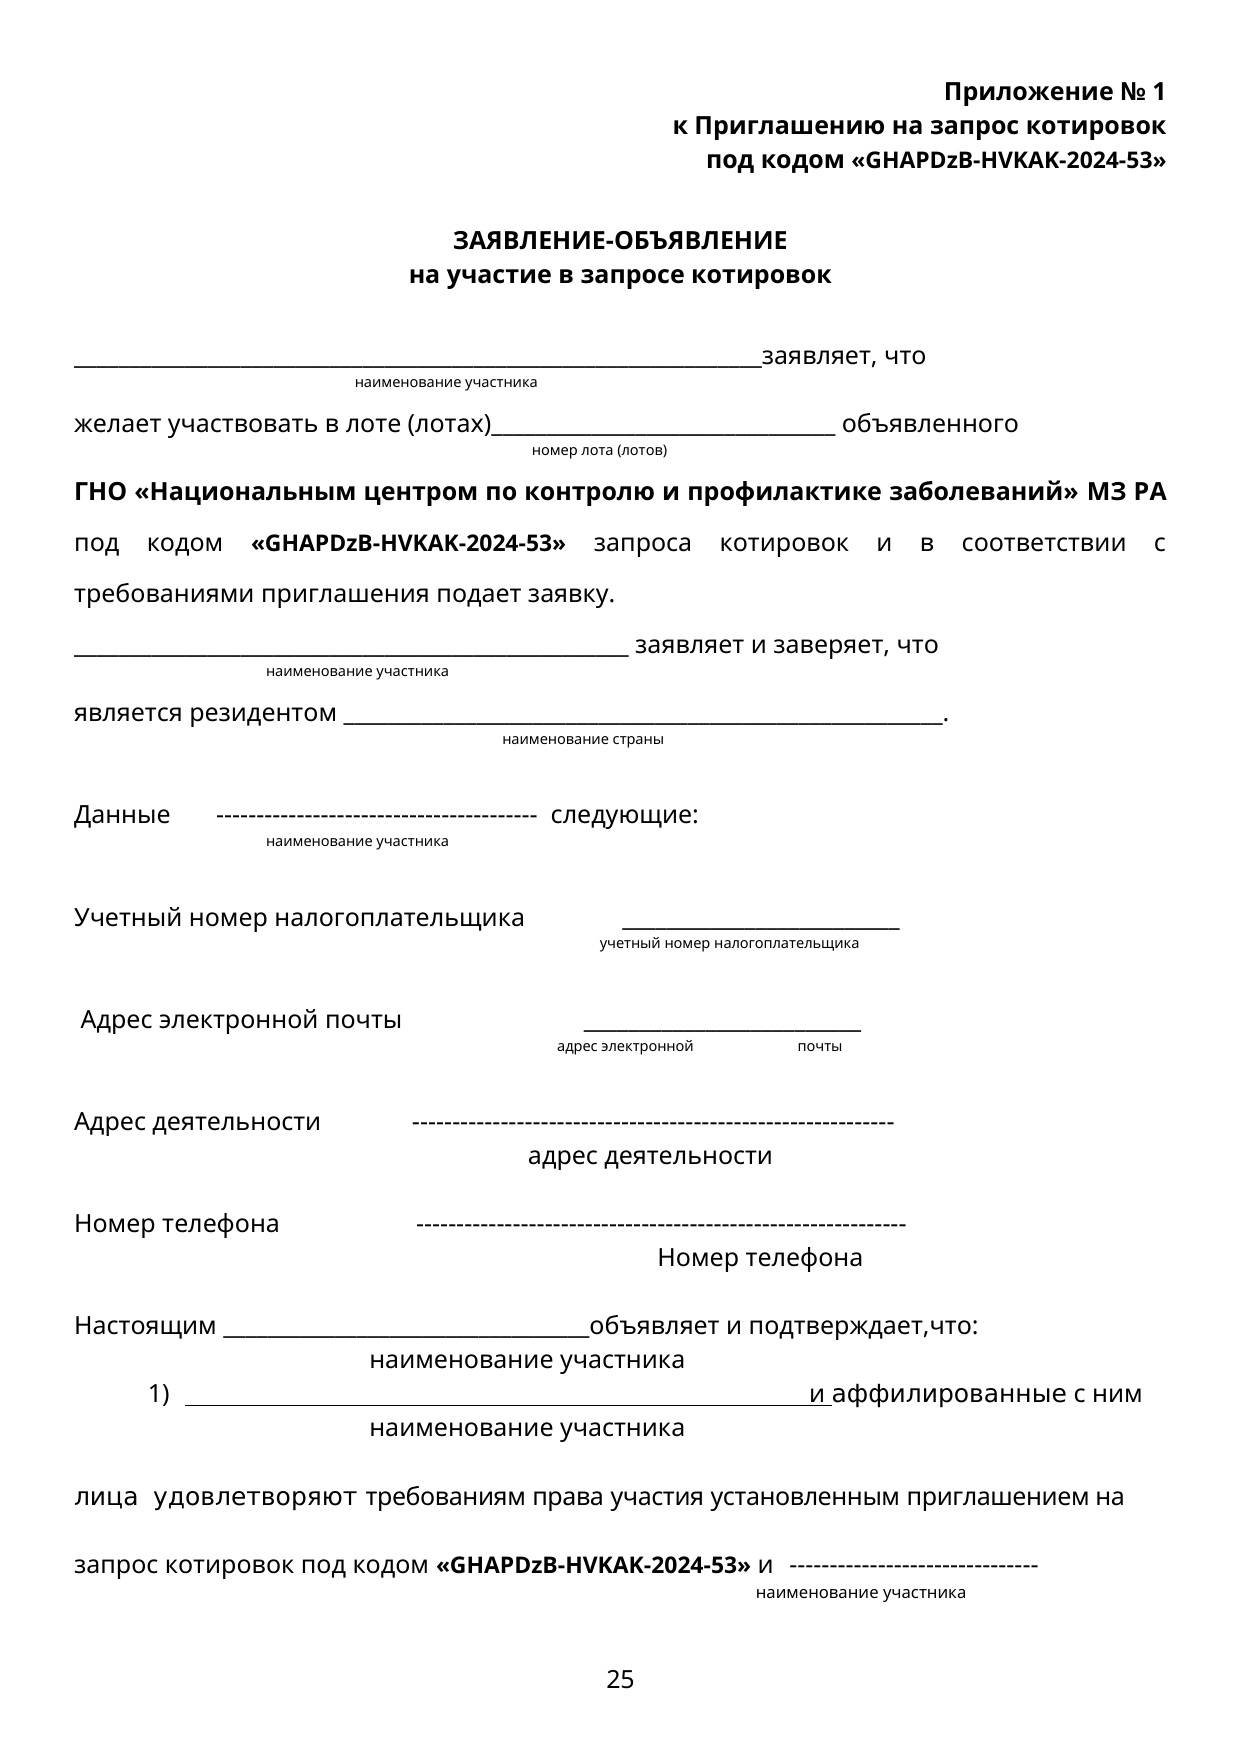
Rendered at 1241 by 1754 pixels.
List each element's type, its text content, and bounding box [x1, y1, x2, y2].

text Приложение № 1 [74, 74, 1167, 108]
text наименование участника [369, 1410, 1167, 1444]
text наименование участника [369, 1342, 1167, 1376]
text является резидентом ______________________________________________________. [74, 695, 1167, 729]
text Учетный номер налогоплательщика _________________________ [74, 899, 1167, 933]
text учетный номер налогоплательщика [502, 933, 1167, 967]
text Данные ---------------------------------------- следующие: [74, 797, 1167, 831]
text лица удовлетворяют требованиям права участия установленным приглашением на [74, 1478, 1167, 1512]
text __________________________________________________ заявляет и заверяет, что [74, 627, 1167, 661]
text к Приглашению на запрос котировок под кодом «GHAPDzB-HVKAK-2024-53» [74, 108, 1167, 176]
text наименование участника [354, 371, 1167, 405]
text адрес деятельности [74, 1138, 1167, 1172]
text Номер телефона [443, 1240, 1167, 1274]
text желает участвовать в лоте (лотах)_______________________________ объявленного [74, 405, 1167, 439]
text 1) и аффилированные с ним [74, 1376, 1167, 1410]
text Адрес электронной почты _________________________ [74, 1001, 1167, 1035]
text наименование участника [266, 661, 1167, 695]
text ГНО «Национальным центром по контролю и профилактике заболеваний» МЗ РА под кодом «GHAPDzB-HVKAK-2024-53» запроса котировок и в соответствии с требованиями приглашения подает заявку. [74, 473, 1167, 610]
text ______________________________________________________________заявляет, что [74, 337, 1167, 371]
text наименование страны [502, 729, 1167, 763]
text наименование участника [74, 1580, 1167, 1603]
text номер лота (лотов) [532, 439, 1167, 473]
text Номер телефона ------------------------------------------------------------- [74, 1206, 1167, 1240]
text ЗАЯВЛЕНИЕ-ОБЪЯВЛЕНИЕ [74, 223, 1167, 257]
text наименование участника [266, 831, 1167, 865]
subtitle на участие в запросе котировок [74, 257, 1167, 291]
text Адрес деятельности ------------------------------------------------------------ [74, 1103, 1167, 1138]
text запрос котировок под кодом «GHAPDzB-HVKAK-2024-53» и ------------------------------- [74, 1546, 1167, 1580]
text Настоящим _________________________________объявляет и подтверждает,что: [74, 1308, 1167, 1342]
text адрес электронной почты [428, 1035, 1167, 1069]
